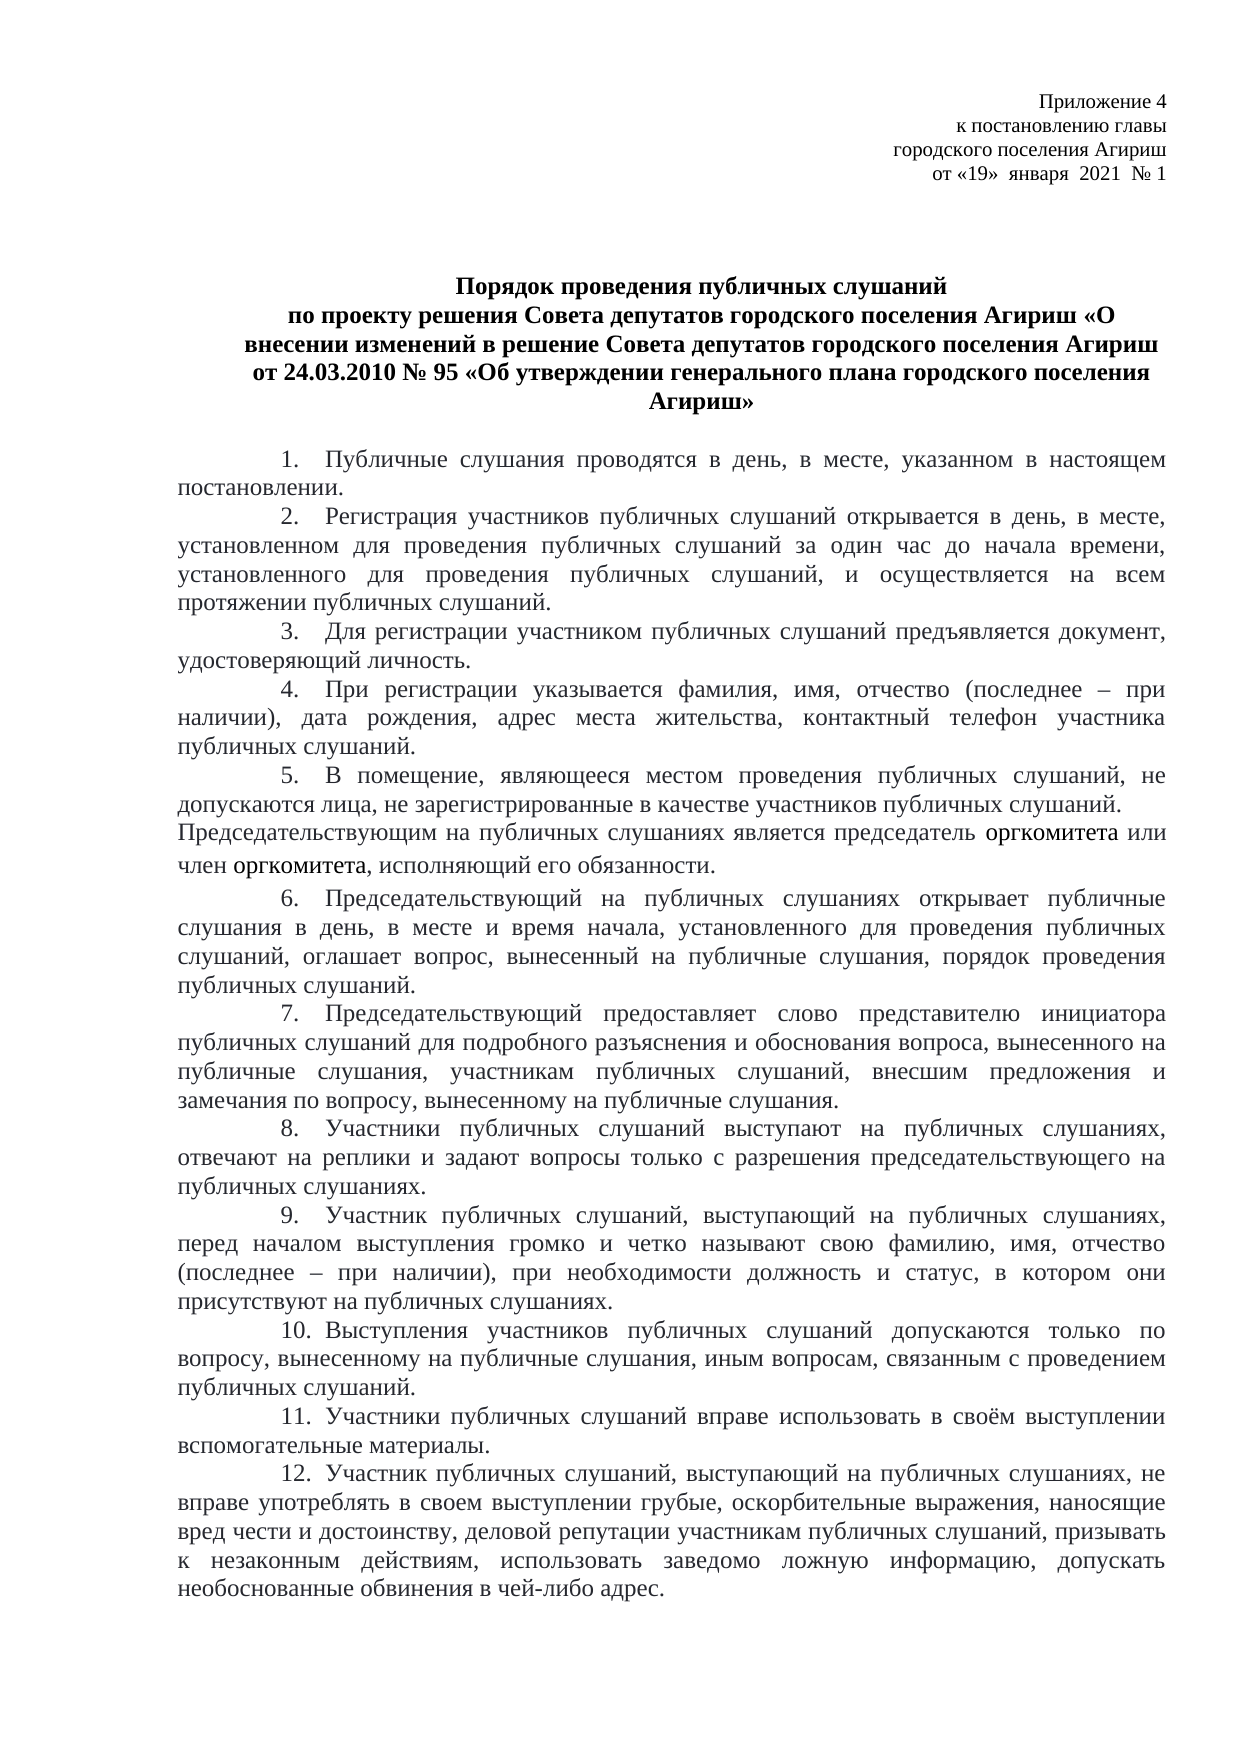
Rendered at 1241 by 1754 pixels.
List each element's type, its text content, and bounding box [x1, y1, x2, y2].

list Председательствующий на публичных слушаниях открывает публичные слушания в день, в месте и время начала, установленного для проведения публичных слушаний, оглашает вопрос, вынесенный на публичные слушания, порядок проведения публичных слушаний. [177, 883, 1167, 998]
text городского поселения Агириш [177, 137, 1167, 161]
list Выступления участников публичных слушаний допускаются только по вопросу, вынесенному на публичные слушания, иным вопросам, связанным с проведением публичных слушаний. [177, 1315, 1167, 1401]
text Порядок проведения публичных слушаний [236, 271, 1167, 300]
text по проекту решения Совета депутатов городского поселения Агириш «О внесении изменений в решение Совета депутатов городского поселения Агириш от 24.03.2010 № 95 «Об утверждении генерального плана городского поселения Агириш» [236, 300, 1167, 415]
list В помещение, являющееся местом проведения публичных слушаний, не допускаются лица, не зарегистрированные в качестве участников публичных слушаний. [177, 760, 1167, 817]
list Участник публичных слушаний, выступающий на публичных слушаниях, не вправе употреблять в своем выступлении грубые, оскорбительные выражения, наносящие вред чести и достоинству, деловой репутации участникам публичных слушаний, призывать к незаконным действиям, использовать заведомо ложную информацию, допускать необоснованные обвинения в чей-либо адрес. [177, 1458, 1167, 1602]
text от «19» января 2021 № 1 [177, 161, 1167, 185]
text Председательствующим на публичных слушаниях является председатель оргкомитета или член оргкомитета, исполняющий его обязанности. [177, 817, 1167, 879]
text к постановлению главы [177, 113, 1167, 137]
list Публичные слушания проводятся в день, в месте, указанном в настоящем постановлении. [177, 444, 1167, 501]
list Участники публичных слушаний вправе использовать в своём выступлении вспомогательные материалы. [177, 1401, 1167, 1458]
list При регистрации указывается фамилия, имя, отчество (последнее – при наличии), дата рождения, адрес места жительства, контактный телефон участника публичных слушаний. [177, 674, 1167, 760]
text Приложение 4 [177, 89, 1167, 113]
list Участники публичных слушаний выступают на публичных слушаниях, отвечают на реплики и задают вопросы только с разрешения председательствующего на публичных слушаниях. [177, 1113, 1167, 1200]
list Для регистрации участником публичных слушаний предъявляется документ, удостоверяющий личность. [177, 616, 1167, 674]
list Участник публичных слушаний, выступающий на публичных слушаниях, перед началом выступления громко и четко называют свою фамилию, имя, отчество (последнее – при наличии), при необходимости должность и статус, в котором они присутствуют на публичных слушаниях. [177, 1200, 1167, 1315]
list Председательствующий предоставляет слово представителю инициатора публичных слушаний для подробного разъяснения и обоснования вопроса, вынесенного на публичные слушания, участникам публичных слушаний, внесшим предложения и замечания по вопросу, вынесенному на публичные слушания. [177, 998, 1167, 1113]
list Регистрация участников публичных слушаний открывается в день, в месте, установленном для проведения публичных слушаний за один час до начала времени, установленного для проведения публичных слушаний, и осуществляется на всем протяжении публичных слушаний. [177, 501, 1167, 616]
